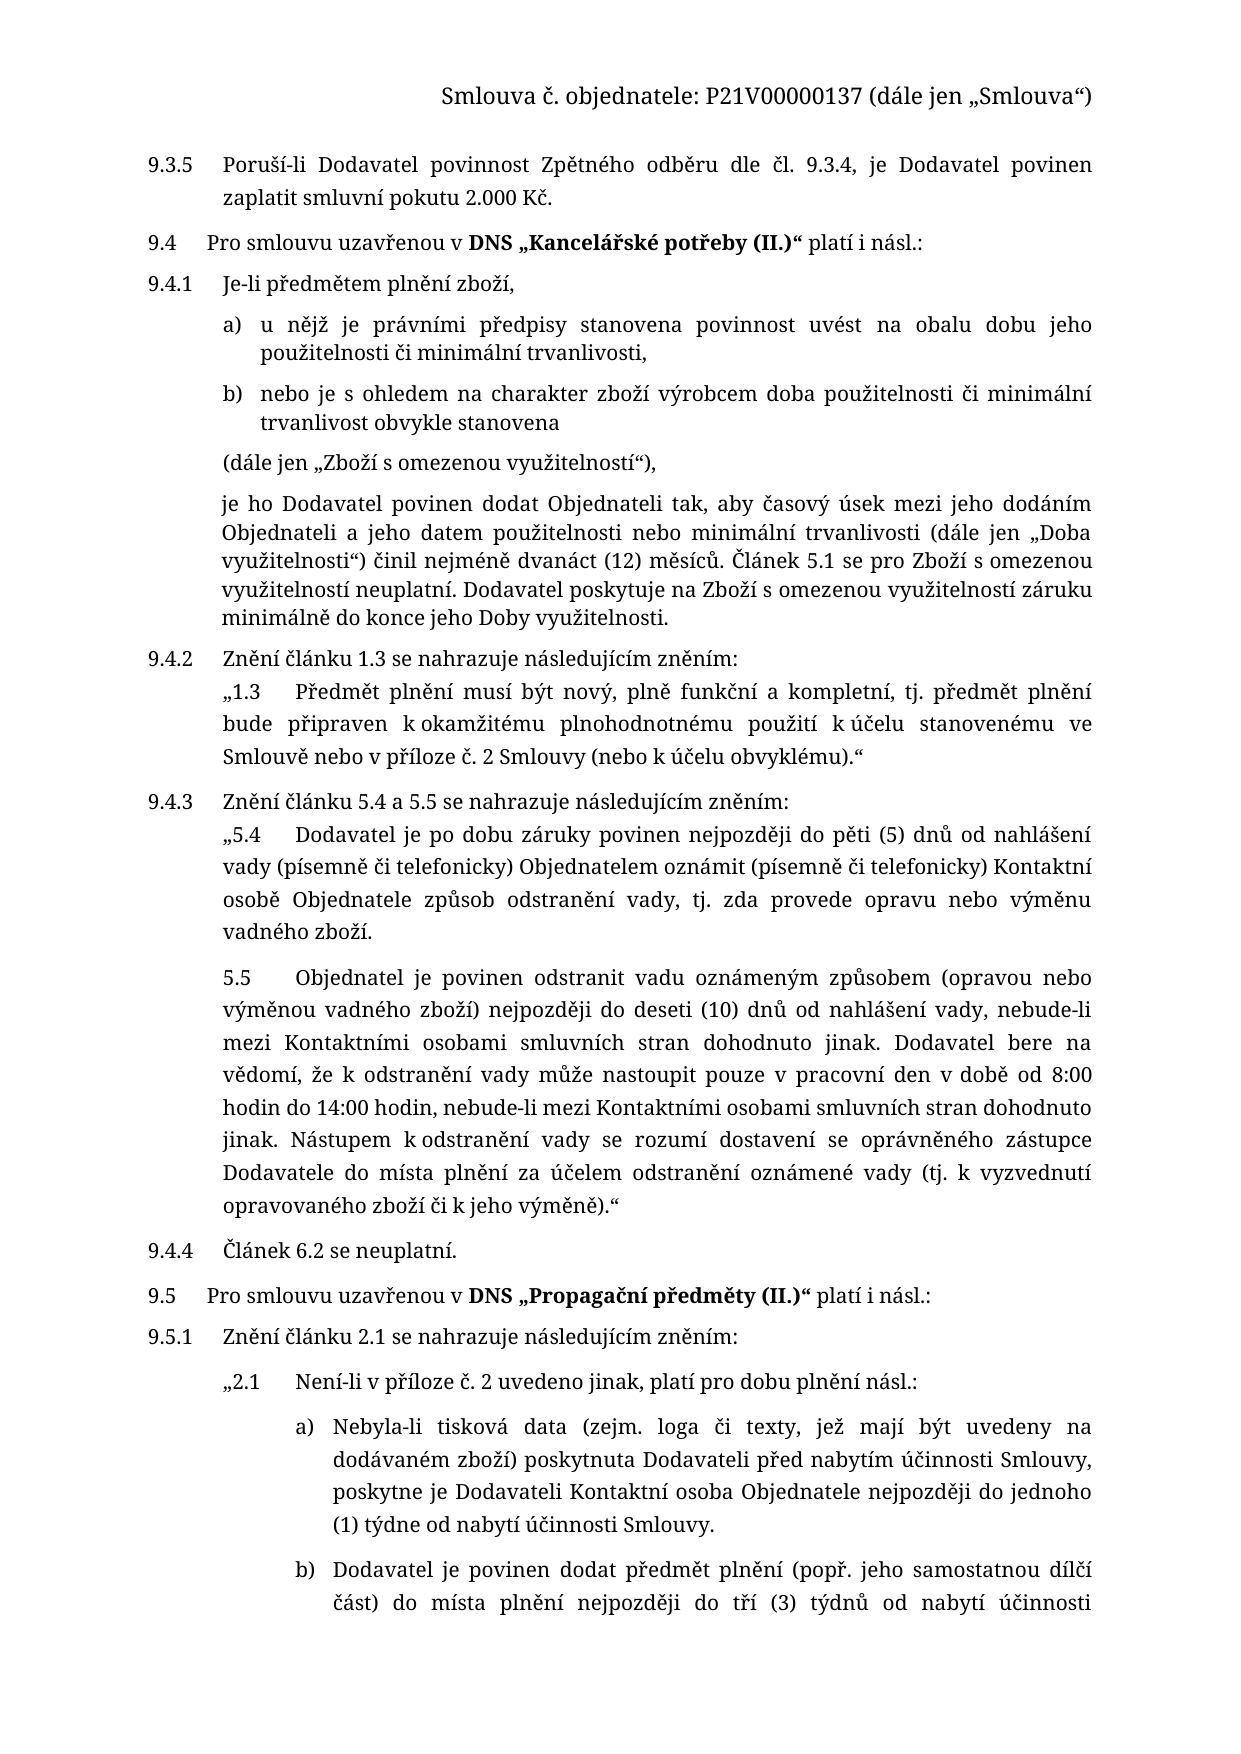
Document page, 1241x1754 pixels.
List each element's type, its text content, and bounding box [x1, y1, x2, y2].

text (dále jen „Zboží s omezenou využitelností“), [223, 448, 1093, 477]
list „5.4 Dodavatel je po dobu záruky povinen nejpozději do pěti (5) dnů od nahlášení vady (písemně či telefonicky) Objednatelem oznámit (písemně či telefonicky) Kontaktní osobě Objednatele způsob odstranění vady, tj. zda provede opravu nebo výměnu vadného zboží. [223, 820, 1093, 946]
list Znění článku 1.3 se nahrazuje následujícím zněním: [148, 644, 1093, 673]
list Pro smlouvu uzavřenou v DNS „Propagační předměty (II.)“ platí i násl.: [148, 1281, 1093, 1309]
list Nebyla-li tisková data (zejm. loga či texty, jež mají být uvedeny na dodávaném zboží) poskytnuta Dodavateli před nabytím účinnosti Smlouvy, poskytne je Dodavateli Kontaktní osoba Objednatele nejpozději do jednoho (1) týdne od nabytí účinnosti Smlouvy. [295, 1412, 1093, 1538]
text je ho Dodavatel povinen dodat Objednateli tak, aby časový úsek mezi jeho dodáním Objednateli a jeho datem použitelnosti nebo minimální trvanlivosti (dále jen „Doba využitelnosti“) činil nejméně dvanáct (12) měsíců. Článek 5.1 se pro Zboží s omezenou využitelností neuplatní. Dodavatel poskytuje na Zboží s omezenou využitelností záruku minimálně do konce jeho Doby využitelnosti. [221, 489, 1093, 632]
list „2.1 Není-li v příloze č. 2 uvedeno jinak, platí pro dobu plnění násl.: [223, 1367, 1093, 1396]
list Je-li předmětem plnění zboží, [148, 269, 1093, 297]
list Pro smlouvu uzavřenou v DNS „Kancelářské potřeby (II.)“ platí i násl.: [148, 228, 1093, 256]
list nebo je s ohledem na charakter zboží výrobcem doba použitelnosti či minimální trvanlivost obvykle stanovena [223, 379, 1093, 436]
list Znění článku 2.1 se nahrazuje následujícím zněním: [148, 1322, 1093, 1350]
list „1.3 Předmět plnění musí být nový, plně funkční a kompletní, tj. předmět plnění bude připraven k okamžitému plnohodnotnému použití k účelu stanovenému ve Smlouvě nebo v příloze č. 2 Smlouvy (nebo k účelu obvyklému).“ [223, 677, 1093, 770]
list Poruší-li Dodavatel povinnost Zpětného odběru dle čl. 9.3.4, je Dodavatel povinen zaplatit smluvní pokutu 2.000 Kč. [148, 150, 1093, 211]
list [295, 1555, 1093, 1616]
list 5.5 Objednatel je povinen odstranit vadu oznámeným způsobem (opravou nebo výměnou vadného zboží) nejpozději do deseti (10) dnů od nahlášení vady, nebude-li mezi Kontaktními osobami smluvních stran dohodnuto jinak. Dodavatel bere na vědomí, že k odstranění vady může nastoupit pouze v pracovní den v době od 8:00 hodin do 14:00 hodin, nebude-li mezi Kontaktními osobami smluvních stran dohodnuto jinak. Nástupem k odstranění vady se rozumí dostavení se oprávněného zástupce Dodavatele do místa plnění za účelem odstranění oznámené vady (tj. k vyzvednutí opravovaného zboží či k jeho výměně).“ [223, 963, 1093, 1219]
list Článek 6.2 se neuplatní. [148, 1236, 1093, 1264]
list u nějž je právními předpisy stanovena povinnost uvést na obalu dobu jeho použitelnosti či minimální trvanlivosti, [223, 310, 1093, 367]
list Znění článku 5.4 a 5.5 se nahrazuje následujícím zněním: [148, 787, 1093, 816]
